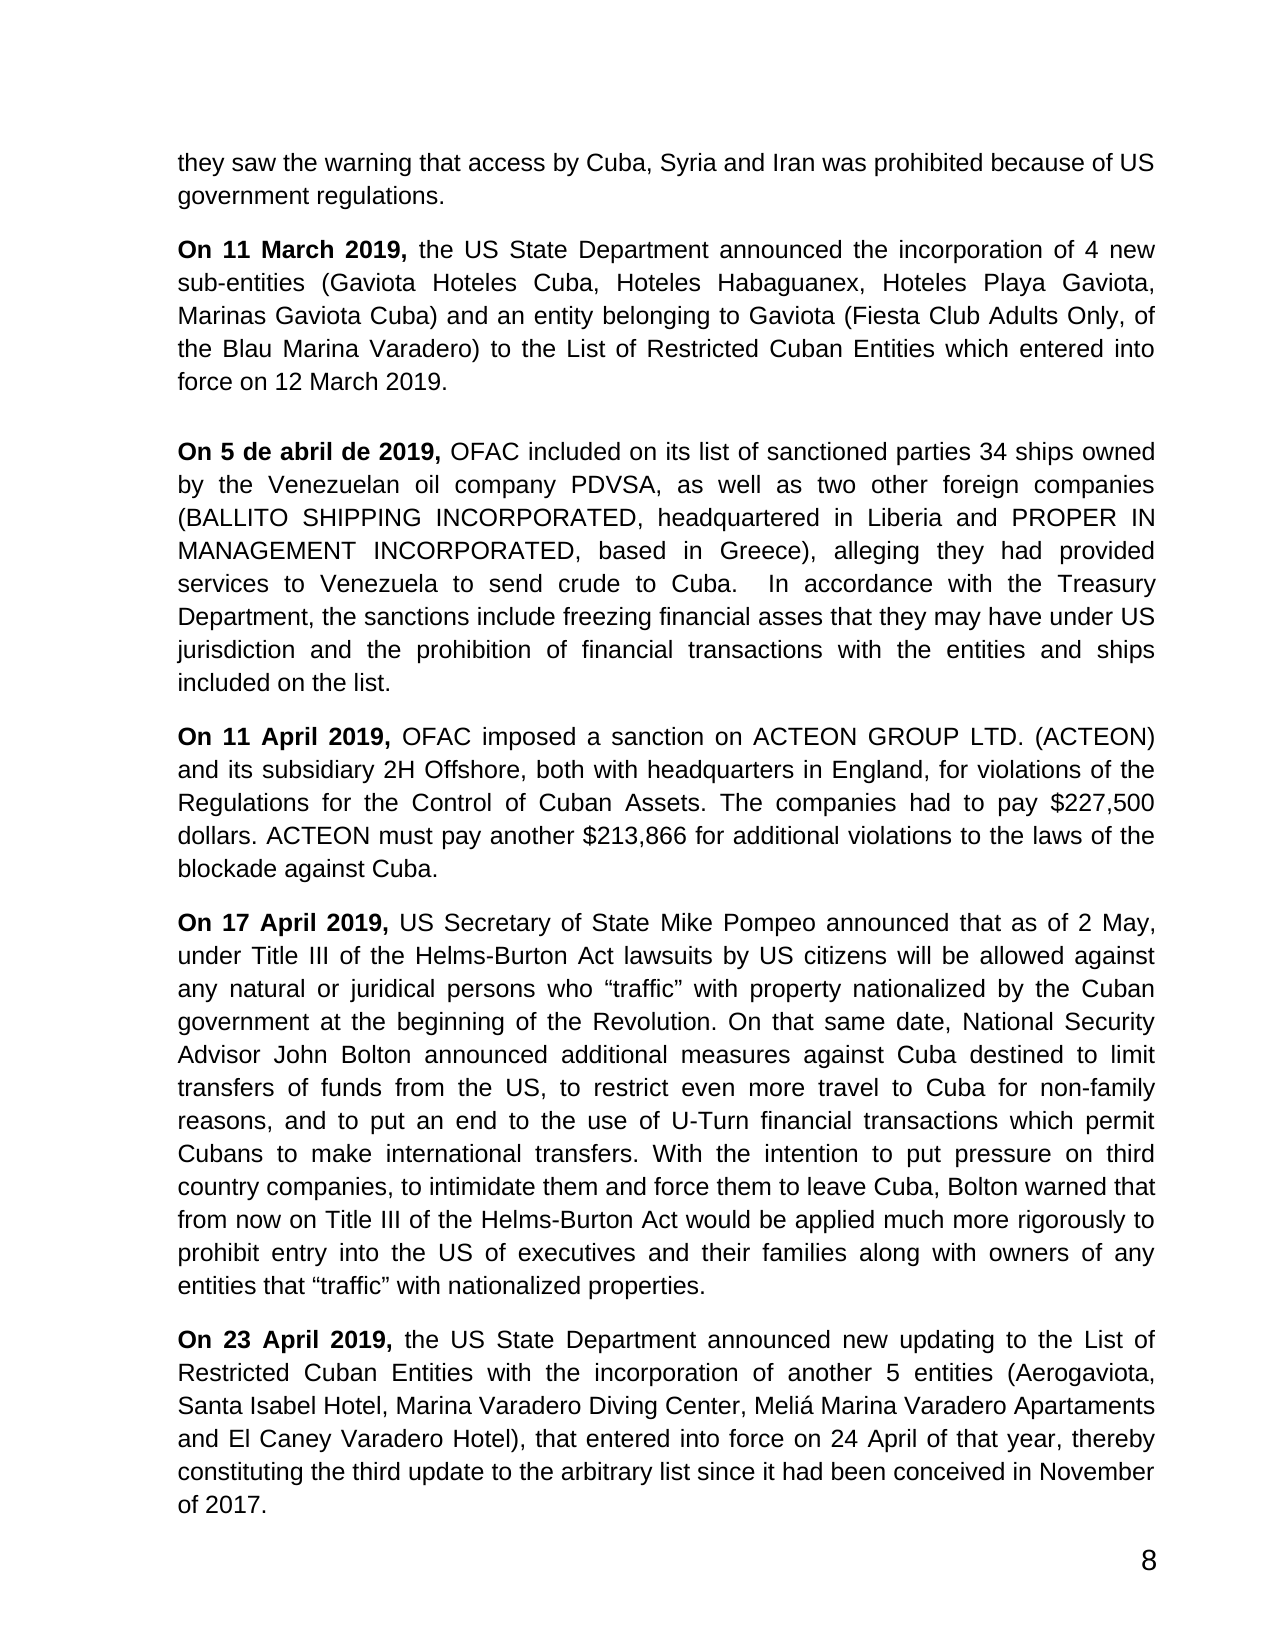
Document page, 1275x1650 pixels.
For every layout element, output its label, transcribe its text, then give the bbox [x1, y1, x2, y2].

text On 17 April 2019, US Secretary of State Mike Pompeo announced that as of 2 May, under Title III of the Helms-Burton Act lawsuits by US citizens will be allowed against any natural or juridical persons who “traffic” with property nationalized by the Cuban government at the beginning of the Revolution. On that same date, National Security Advisor John Bolton announced additional measures against Cuba destined to limit transfers of funds from the US, to restrict even more travel to Cuba for non-family reasons, and to put an end to the use of U-Turn financial transactions which permit Cubans to make international transfers. With the intention to put pressure on third country companies, to intimidate them and force them to leave Cuba, Bolton warned that from now on Title III of the Helms-Burton Act would be applied much more rigorously to prohibit entry into the US of executives and their families along with owners of any entities that “traffic” with nationalized properties. [177, 908, 1157, 1300]
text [177, 148, 1157, 209]
text On 11 March 2019, the US State Department announced the incorporation of 4 new sub-entities (Gaviota Hoteles Cuba, Hoteles Habaguanex, Hoteles Playa Gaviota, Marinas Gaviota Cuba) and an entity belonging to Gaviota (Fiesta Club Adults Only, of the Blau Marina Varadero) to the List of Restricted Cuban Entities which entered into force on 12 March 2019. [177, 234, 1157, 395]
text On 5 de abril de 2019, OFAC included on its list of sanctioned parties 34 ships owned by the Venezuelan oil company PDVSA, as well as two other foreign companies (BALLITO SHIPPING INCORPORATED, headquartered in Liberia and PROPER IN MANAGEMENT INCORPORATED, based in Greece), alleging they had provided services to Venezuela to send crude to Cuba. In accordance with the Treasury Department, the sanctions include freezing financial asses that they may have under US jurisdiction and the prohibition of financial transactions with the entities and ships included on the list. [177, 437, 1157, 697]
text On 11 April 2019, OFAC imposed a sanction on ACTEON GROUP LTD. (ACTEON) and its subsidiary 2H Offshore, both with headquarters in England, for violations of the Regulations for the Control of Cuban Assets. The companies had to pay $227,500 dollars. ACTEON must pay another $213,866 for additional violations to the laws of the blockade against Cuba. [177, 722, 1157, 883]
text On 23 April 2019, the US State Department announced new updating to the List of Restricted Cuban Entities with the incorporation of another 5 entities (Aerogaviota, Santa Isabel Hotel, Marina Varadero Diving Center, Meliá Marina Varadero Apartaments and El Caney Varadero Hotel), that entered into force on 24 April of that year, thereby constituting the third update to the arbitrary list since it had been conceived in November of 2017. [177, 1325, 1157, 1519]
